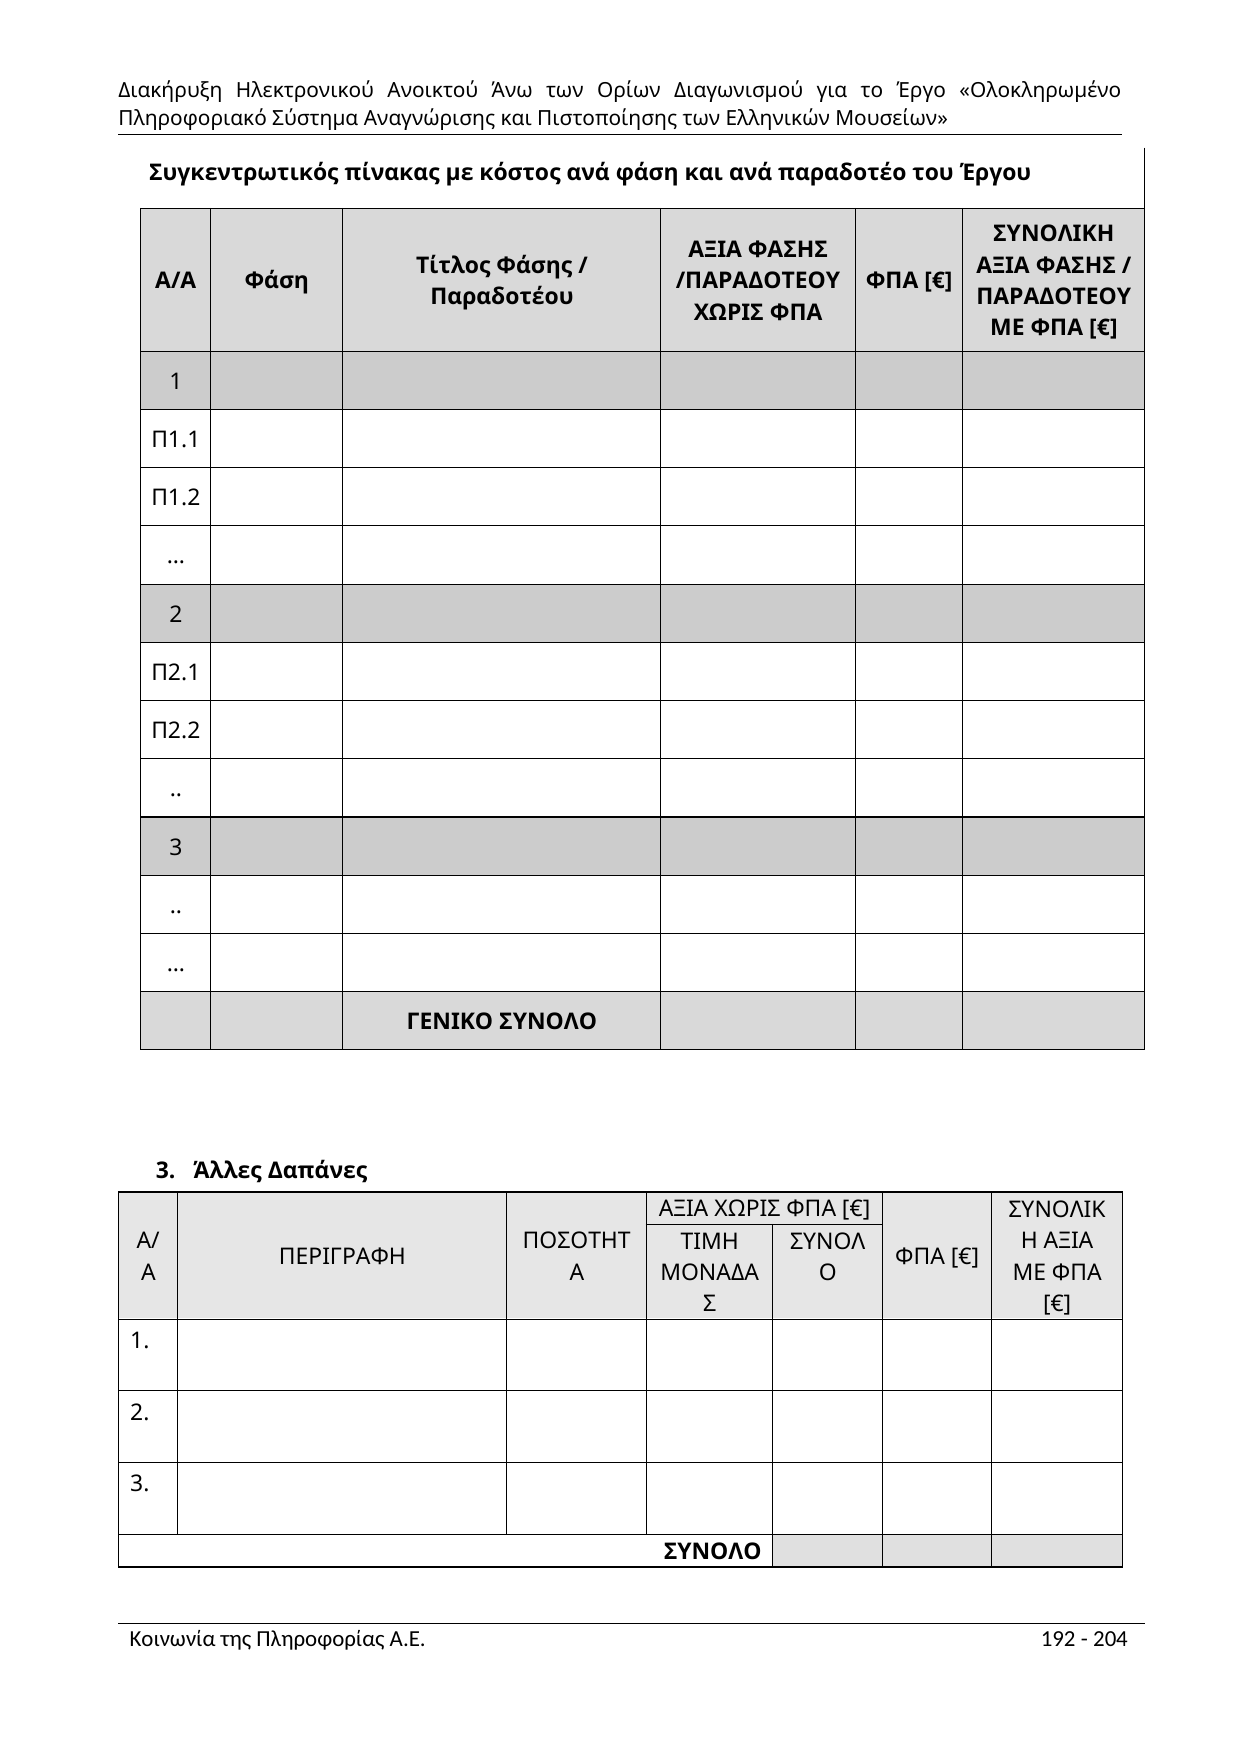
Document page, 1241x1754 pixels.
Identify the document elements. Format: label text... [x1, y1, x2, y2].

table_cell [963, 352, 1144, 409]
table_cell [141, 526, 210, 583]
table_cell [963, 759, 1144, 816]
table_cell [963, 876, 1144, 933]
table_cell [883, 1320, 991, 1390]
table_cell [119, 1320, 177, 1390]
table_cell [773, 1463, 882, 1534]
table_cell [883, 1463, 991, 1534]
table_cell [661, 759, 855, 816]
subtitle Άλλες Δαπάνες [156, 1154, 1122, 1185]
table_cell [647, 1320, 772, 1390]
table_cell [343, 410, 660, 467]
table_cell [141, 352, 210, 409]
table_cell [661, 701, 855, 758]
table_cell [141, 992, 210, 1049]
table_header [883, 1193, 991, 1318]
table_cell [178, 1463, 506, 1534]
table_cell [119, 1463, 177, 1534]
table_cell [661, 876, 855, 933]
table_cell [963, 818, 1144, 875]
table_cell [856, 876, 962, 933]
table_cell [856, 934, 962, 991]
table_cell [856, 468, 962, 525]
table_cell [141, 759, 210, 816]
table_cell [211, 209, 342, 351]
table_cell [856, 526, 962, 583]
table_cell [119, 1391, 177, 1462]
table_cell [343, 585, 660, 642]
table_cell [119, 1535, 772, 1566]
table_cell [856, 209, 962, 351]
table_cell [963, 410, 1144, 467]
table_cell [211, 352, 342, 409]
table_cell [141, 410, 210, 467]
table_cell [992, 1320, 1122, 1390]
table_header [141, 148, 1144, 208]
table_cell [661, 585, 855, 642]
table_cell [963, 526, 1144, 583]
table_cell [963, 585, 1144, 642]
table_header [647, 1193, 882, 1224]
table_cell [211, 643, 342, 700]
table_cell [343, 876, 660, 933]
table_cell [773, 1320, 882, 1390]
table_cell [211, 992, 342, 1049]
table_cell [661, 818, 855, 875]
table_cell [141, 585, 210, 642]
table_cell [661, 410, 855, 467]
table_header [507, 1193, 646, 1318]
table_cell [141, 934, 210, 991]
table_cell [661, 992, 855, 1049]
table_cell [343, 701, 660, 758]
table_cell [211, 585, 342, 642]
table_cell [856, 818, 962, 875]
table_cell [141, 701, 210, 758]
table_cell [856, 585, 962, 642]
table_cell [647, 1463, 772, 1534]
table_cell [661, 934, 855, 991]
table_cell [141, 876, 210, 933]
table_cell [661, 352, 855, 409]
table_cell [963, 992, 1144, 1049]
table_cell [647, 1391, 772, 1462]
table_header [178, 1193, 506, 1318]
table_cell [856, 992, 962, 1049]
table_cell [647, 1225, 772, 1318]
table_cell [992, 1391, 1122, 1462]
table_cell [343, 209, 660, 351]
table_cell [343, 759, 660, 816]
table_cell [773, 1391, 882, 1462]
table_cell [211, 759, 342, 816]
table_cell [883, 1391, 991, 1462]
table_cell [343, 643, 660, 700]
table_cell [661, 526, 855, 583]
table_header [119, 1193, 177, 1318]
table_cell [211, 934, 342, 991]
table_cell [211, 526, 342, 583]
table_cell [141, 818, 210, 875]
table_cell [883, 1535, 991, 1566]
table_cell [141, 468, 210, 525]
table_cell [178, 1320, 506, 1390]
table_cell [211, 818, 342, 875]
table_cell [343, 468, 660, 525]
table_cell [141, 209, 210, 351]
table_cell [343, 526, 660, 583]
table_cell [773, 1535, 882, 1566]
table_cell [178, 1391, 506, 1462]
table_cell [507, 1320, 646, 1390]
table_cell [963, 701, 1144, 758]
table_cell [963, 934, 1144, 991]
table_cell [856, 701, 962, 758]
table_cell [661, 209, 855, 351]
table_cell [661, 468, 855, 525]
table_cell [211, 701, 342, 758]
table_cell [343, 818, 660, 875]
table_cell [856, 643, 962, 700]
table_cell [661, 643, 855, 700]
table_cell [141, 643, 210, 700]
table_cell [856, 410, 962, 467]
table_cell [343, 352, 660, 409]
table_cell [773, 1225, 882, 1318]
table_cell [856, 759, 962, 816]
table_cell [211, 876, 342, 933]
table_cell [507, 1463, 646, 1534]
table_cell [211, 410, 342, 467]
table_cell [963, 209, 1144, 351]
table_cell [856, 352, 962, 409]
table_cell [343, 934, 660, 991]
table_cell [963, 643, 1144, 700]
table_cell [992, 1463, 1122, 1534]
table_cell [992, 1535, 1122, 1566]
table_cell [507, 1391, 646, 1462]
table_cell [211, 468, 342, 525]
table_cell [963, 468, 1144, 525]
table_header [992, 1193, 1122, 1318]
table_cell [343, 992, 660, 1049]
